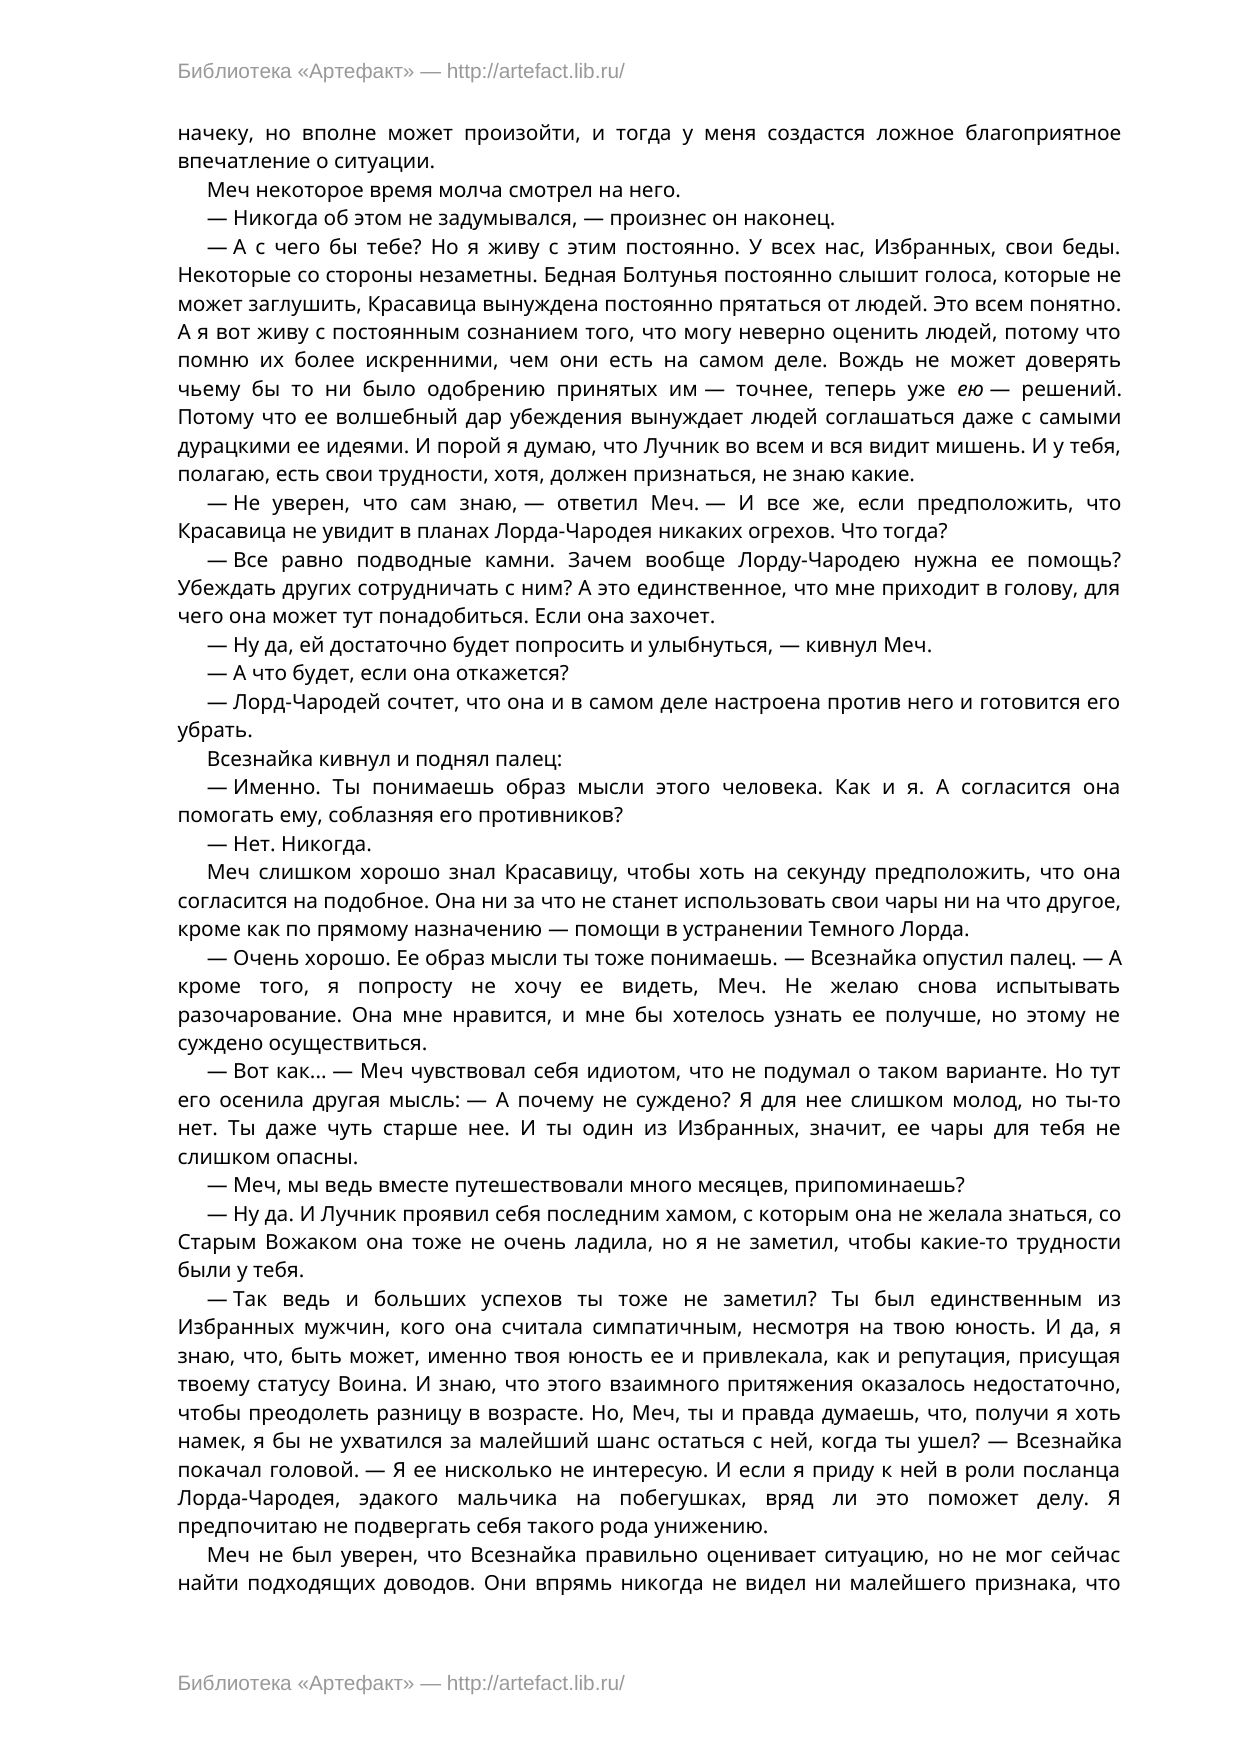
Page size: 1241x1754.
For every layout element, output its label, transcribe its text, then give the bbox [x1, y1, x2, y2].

text — Не уверен, что сам знаю, — ответил Меч. — И все же, если предположить, что Красавица не увидит в планах Лорда-Чародея никаких огрехов. Что тогда? [177, 488, 1122, 545]
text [177, 118, 1122, 175]
text — А что будет, если она откажется? [177, 658, 1122, 687]
text — Вот как... — Меч чувствовал себя идиотом, что не подумал о таком варианте. Но тут его осенила другая мысль: — А почему не суждено? Я для нее слишком молод, но ты-то нет. Ты даже чуть старше нее. И ты один из Избранных, значит, ее чары для тебя не слишком опасны. [177, 1057, 1122, 1170]
text — Очень хорошо. Ее образ мысли ты тоже понимаешь. — Всезнайка опустил палец. — А кроме того, я попросту не хочу ее видеть, Меч. Не желаю снова испытывать разочарование. Она мне нравится, и мне бы хотелось узнать ее получше, но этому не суждено осуществиться. [177, 943, 1122, 1057]
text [177, 1540, 1122, 1597]
text — А с чего бы тебе? Но я живу с этим постоянно. У всех нас, Избранных, свои беды. Некоторые со стороны незаметны. Бедная Болтунья постоянно слышит голоса, которые не может заглушить, Красавица вынуждена постоянно прятаться от людей. Это всем понятно. А я вот живу с постоянным сознанием того, что могу неверно оценить людей, потому что помню их более искренними, чем они есть на самом деле. Вождь не может доверять чьему бы то ни было одобрению принятых им — точнее, теперь уже ею — решений. Потому что ее волшебный дар убеждения вынуждает людей соглашаться даже с самыми дурацкими ее идеями. И порой я думаю, что Лучник во всем и вся видит мишень. И у тебя, полагаю, есть свои трудности, хотя, должен признаться, не знаю какие. [177, 232, 1122, 488]
text — Именно. Ты понимаешь образ мысли этого человека. Как и я. А согласится она помогать ему, соблазняя его противников? [177, 772, 1122, 829]
text Всезнайка кивнул и поднял палец: [177, 744, 1122, 772]
text — Лорд-Чародей сочтет, что она и в самом деле настроена против него и готовится его убрать. [177, 687, 1122, 744]
text — Ну да, ей достаточно будет попросить и улыбнуться, — кивнул Меч. [177, 630, 1122, 658]
text — Все равно подводные камни. Зачем вообще Лорду-Чародею нужна ее помощь? Убеждать других сотрудничать с ним? А это единственное, что мне приходит в голову, для чего она может тут понадобиться. Если она захочет. [177, 545, 1122, 630]
text — Ну да. И Лучник проявил себя последним хамом, с которым она не желала знаться, со Старым Вожаком она тоже не очень ладила, но я не заметил, чтобы какие-то трудности были у тебя. [177, 1199, 1122, 1284]
text Меч слишком хорошо знал Красавицу, чтобы хоть на секунду предположить, что она согласится на подобное. Она ни за что не станет использовать свои чары ни на что другое, кроме как по прямому назначению — помощи в устранении Темного Лорда. [177, 857, 1122, 943]
text Меч некоторое время молча смотрел на него. [177, 175, 1122, 203]
text — Так ведь и больших успехов ты тоже не заметил? Ты был единственным из Избранных мужчин, кого она считала симпатичным, несмотря на твою юность. И да, я знаю, что, быть может, именно твоя юность ее и привлекала, как и репутация, присущая твоему статусу Воина. И знаю, что этого взаимного притяжения оказалось недостаточно, чтобы преодолеть разницу в возрасте. Но, Меч, ты и правда думаешь, что, получи я хоть намек, я бы не ухватился за малейший шанс остаться с ней, когда ты ушел? — Всезнайка покачал головой. — Я ее нисколько не интересую. И если я приду к ней в роли посланца Лорда-Чародея, эдакого мальчика на побегушках, вряд ли это поможет делу. Я предпочитаю не подвергать себя такого рода унижению. [177, 1284, 1122, 1540]
text — Меч, мы ведь вместе путешествовали много месяцев, припоминаешь? [177, 1170, 1122, 1199]
text — Никогда об этом не задумывался, — произнес он наконец. [177, 203, 1122, 232]
text — Нет. Никогда. [177, 829, 1122, 857]
